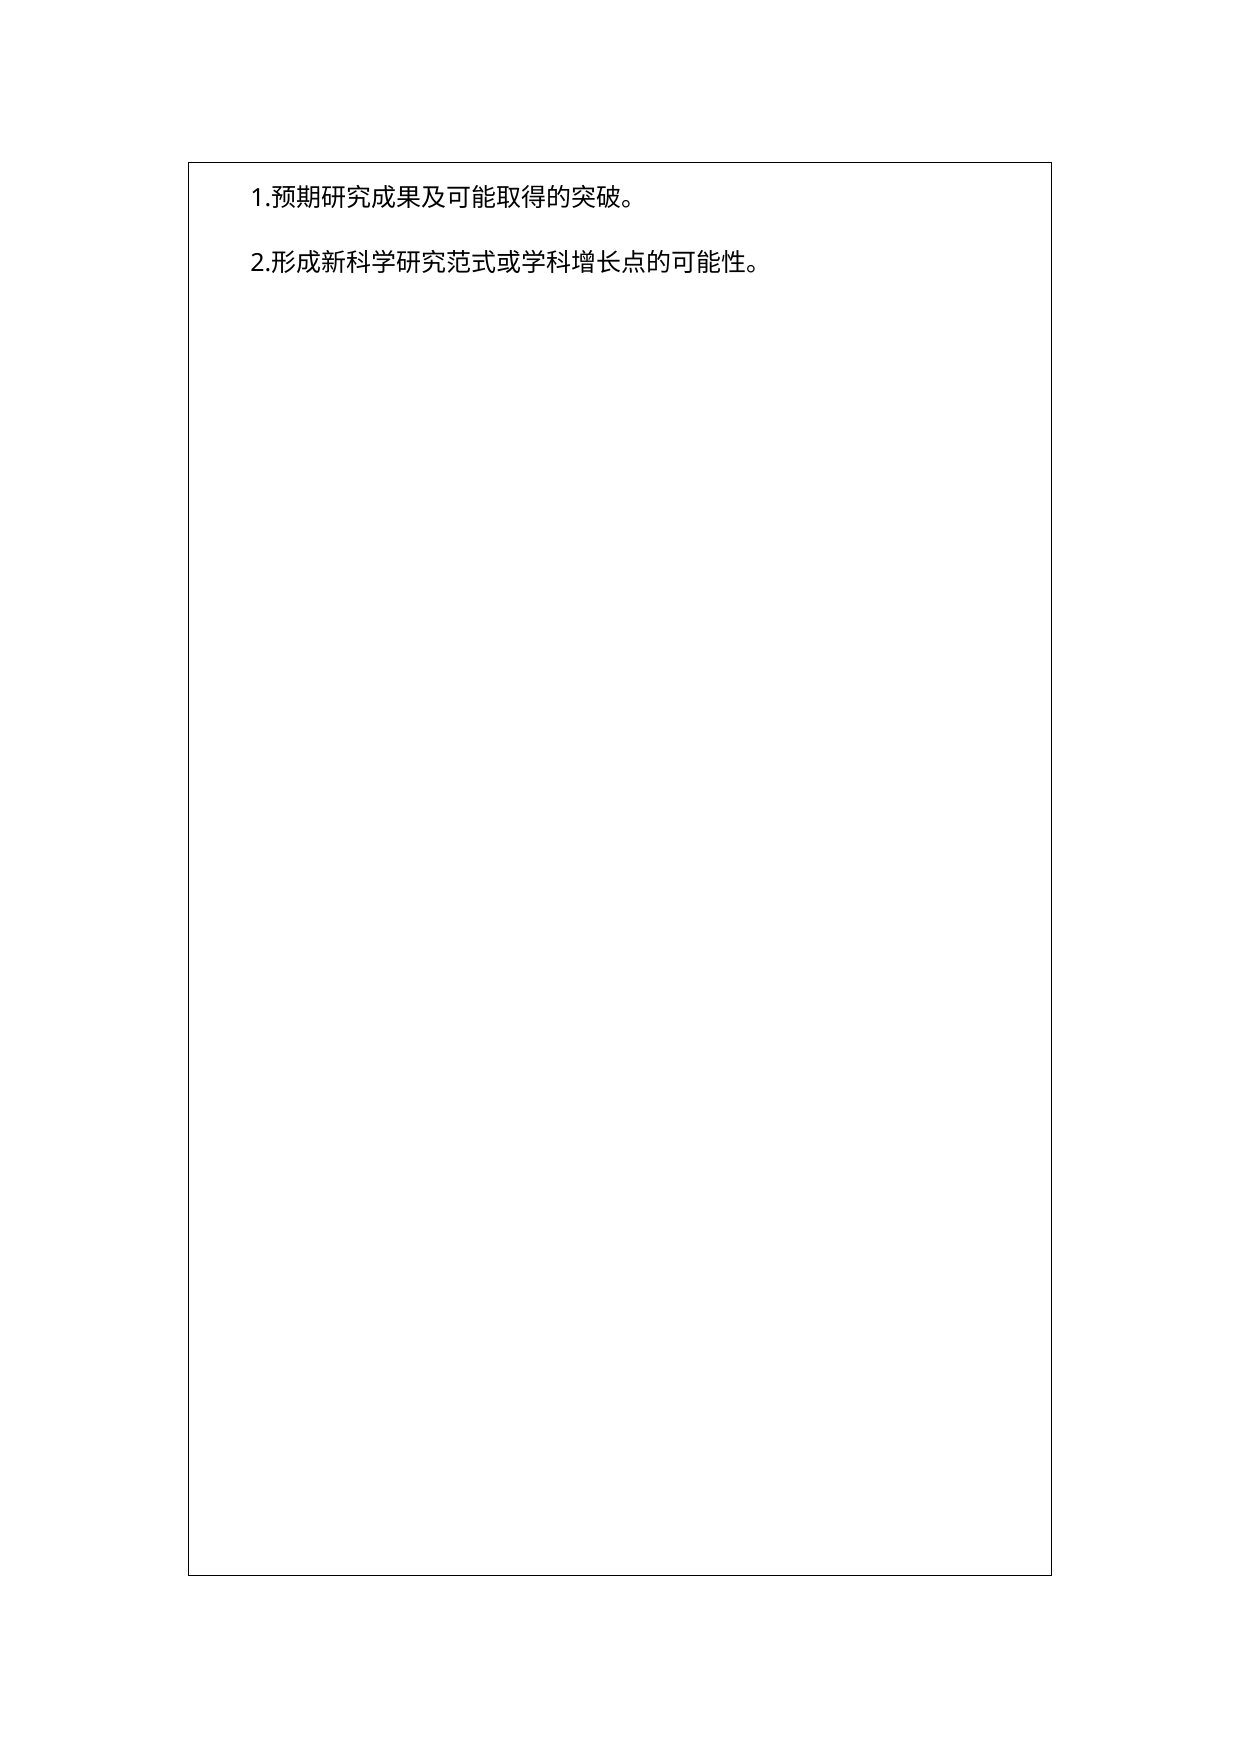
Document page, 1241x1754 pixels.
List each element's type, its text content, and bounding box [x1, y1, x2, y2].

table_header 1.预期研究成果及可能取得的突破。 2.形成新科学研究范式或学科增长点的可能性。 [189, 163, 1051, 1574]
